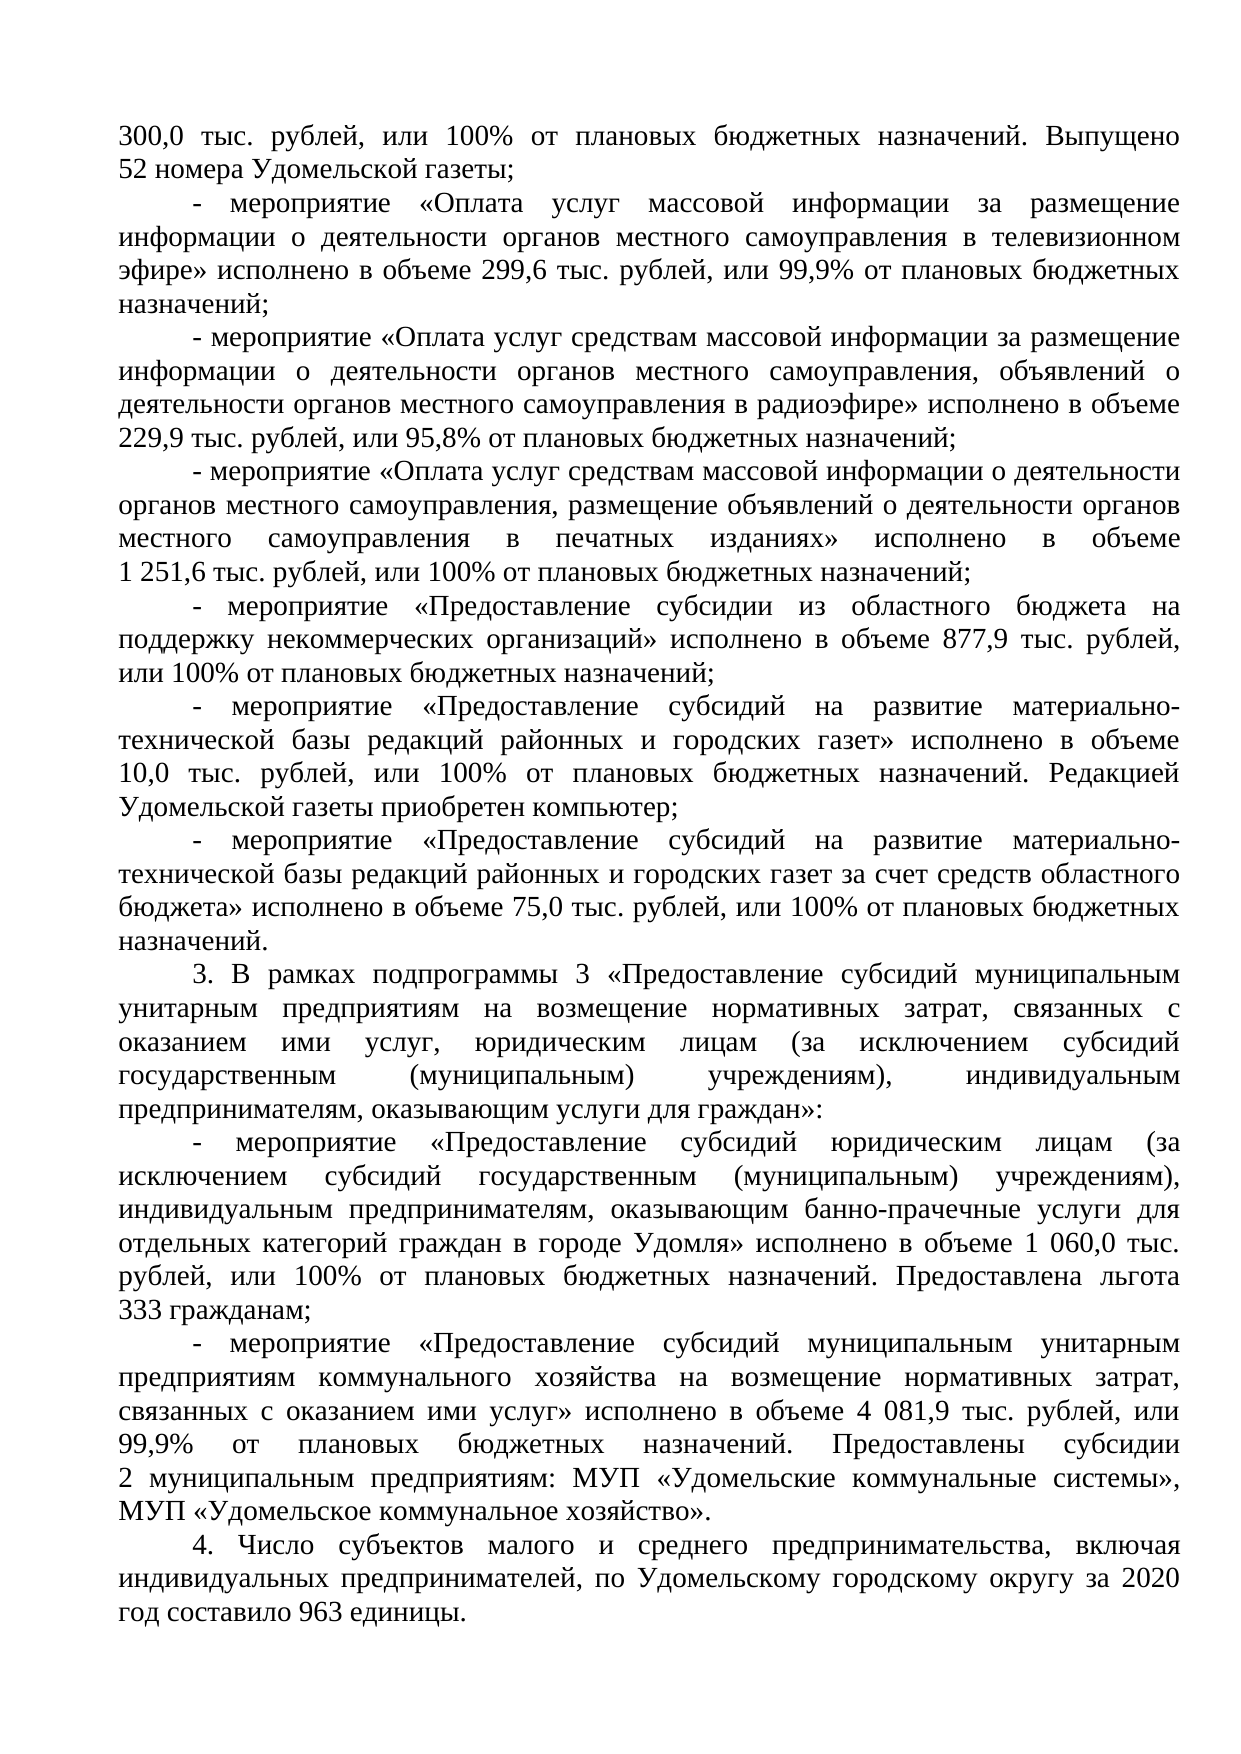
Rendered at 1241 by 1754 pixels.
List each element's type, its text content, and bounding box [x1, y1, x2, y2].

text - мероприятие «Оплата услуг средствам массовой информации о деятельности органов местного самоуправления, размещение объявлений о деятельности органов местного самоуправления в печатных изданиях» исполнено в объеме 1 251,6 тыс. рублей, или 100% от плановых бюджетных назначений; [118, 453, 1181, 588]
text - мероприятие «Предоставление субсидий муниципальным унитарным предприятиям коммунального хозяйства на возмещение нормативных затрат, связанных с оказанием ими услуг» исполнено в объеме 4 081,9 тыс. рублей, или 99,9% от плановых бюджетных назначений. Предоставлены субсидии 2 муниципальным предприятиям: МУП «Удомельские коммунальные системы», МУП «Удомельское коммунальное хозяйство». [118, 1326, 1181, 1527]
text 3. В рамках подпрограммы 3 «Предоставление субсидий муниципальным унитарным предприятиям на возмещение нормативных затрат, связанных с оказанием ими услуг, юридическим лицам (за исключением субсидий государственным (муниципальным) учреждениям), индивидуальным предпринимателям, оказывающим услуги для граждан»: [118, 957, 1181, 1124]
text - мероприятие «Предоставление субсидий на развитие материально-технической базы редакций районных и городских газет за счет средств областного бюджета» исполнено в объеме 75,0 тыс. рублей, или 100% от плановых бюджетных назначений. [118, 822, 1181, 957]
text 4. Число субъектов малого и среднего предпринимательства, включая индивидуальных предпринимателей, по Удомельскому городскому округу за 2020 год составило 963 единицы. [118, 1527, 1181, 1627]
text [118, 118, 1181, 185]
text - мероприятие «Предоставление субсидий на развитие материально-технической базы редакций районных и городских газет» исполнено в объеме 10,0 тыс. рублей, или 100% от плановых бюджетных назначений. Редакцией Удомельской газеты приобретен компьютер; [118, 688, 1181, 822]
text - мероприятие «Предоставление субсидий юридическим лицам (за исключением субсидий государственным (муниципальным) учреждениям), индивидуальным предпринимателям, оказывающим банно-прачечные услуги для отдельных категорий граждан в городе Удомля» исполнено в объеме 1 060,0 тыс. рублей, или 100% от плановых бюджетных назначений. Предоставлена льгота 333 гражданам; [118, 1124, 1181, 1326]
text - мероприятие «Оплата услуг средствам массовой информации за размещение информации о деятельности органов местного самоуправления, объявлений о деятельности органов местного самоуправления в радиоэфире» исполнено в объеме 229,9 тыс. рублей, или 95,8% от плановых бюджетных назначений; [118, 319, 1181, 453]
text - мероприятие «Оплата услуг массовой информации за размещение информации о деятельности органов местного самоуправления в телевизионном эфире» исполнено в объеме 299,6 тыс. рублей, или 99,9% от плановых бюджетных назначений; [118, 185, 1181, 319]
text - мероприятие «Предоставление субсидии из областного бюджета на поддержку некоммерческих организаций» исполнено в объеме 877,9 тыс. рублей, или 100% от плановых бюджетных назначений; [118, 588, 1181, 688]
